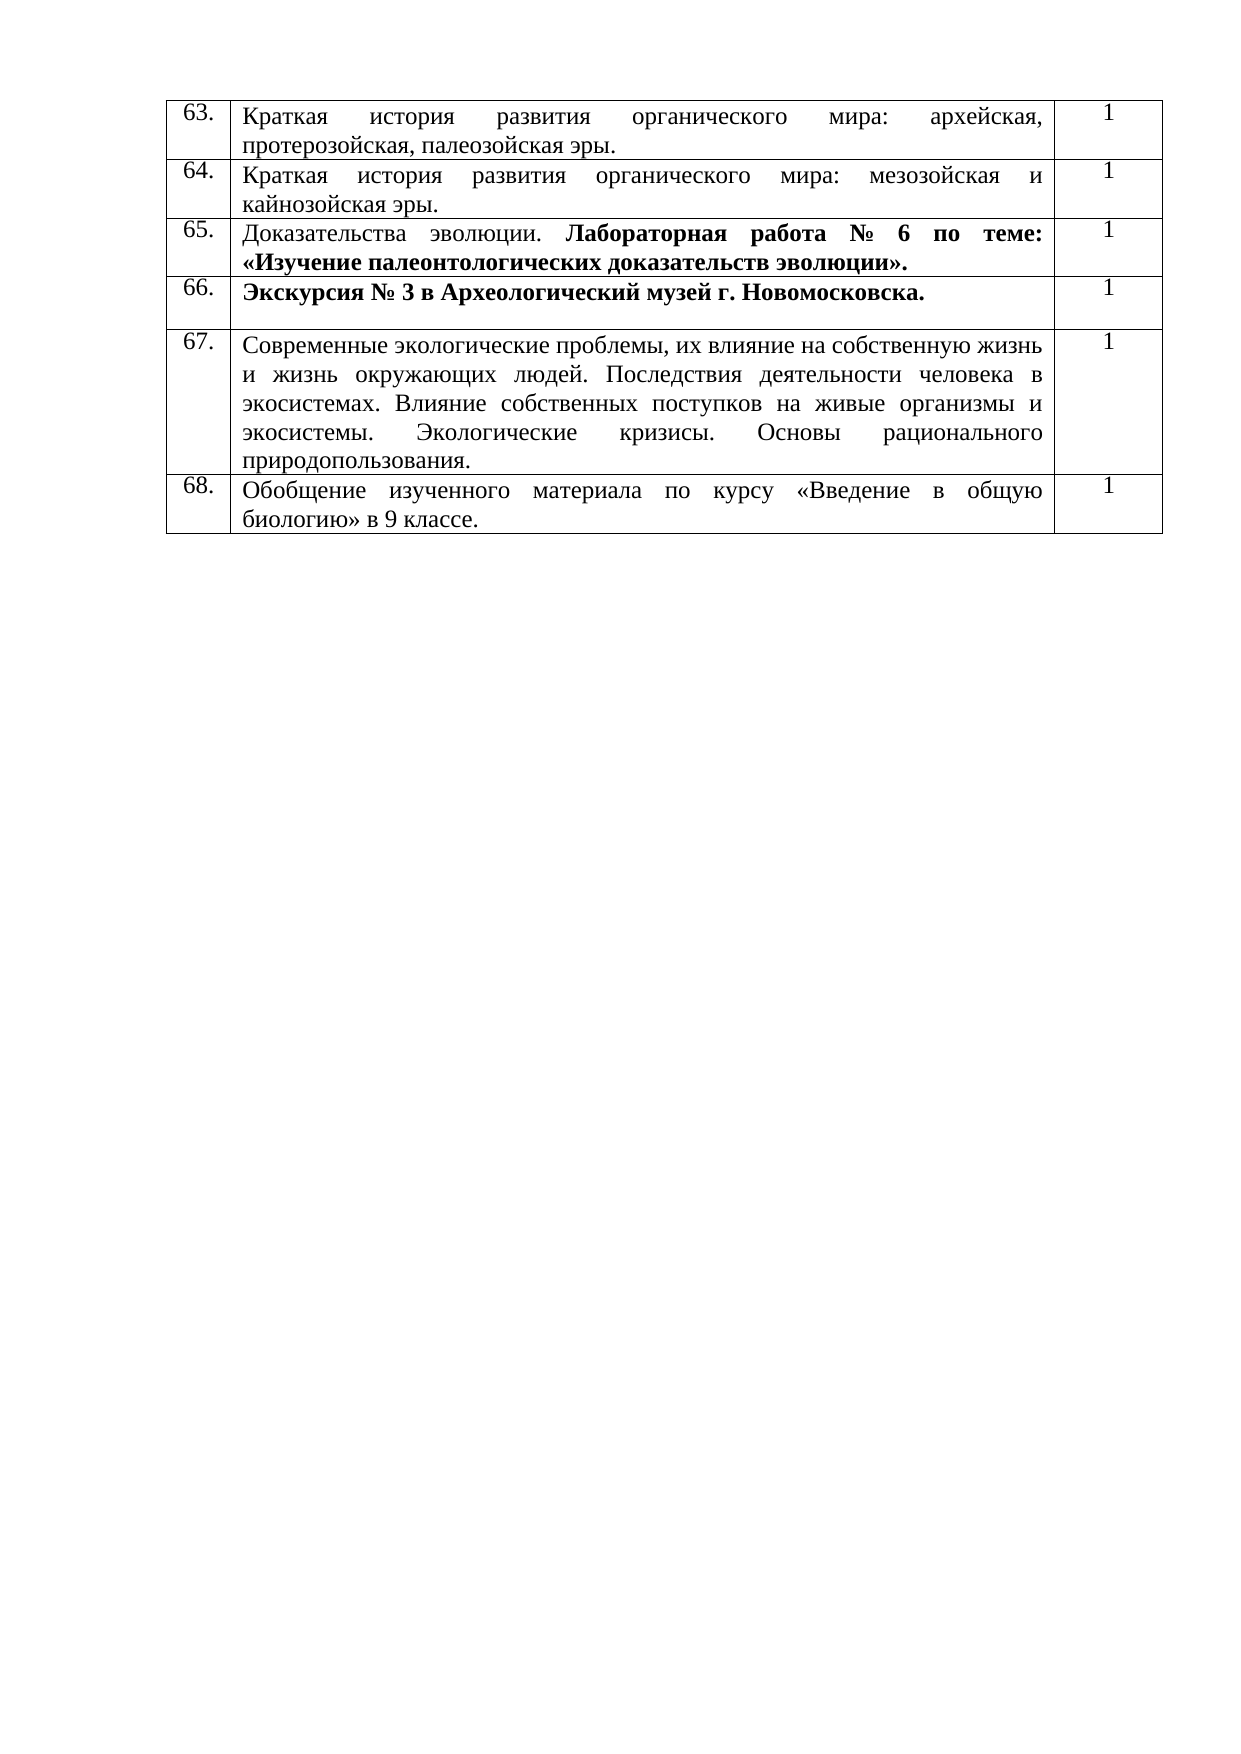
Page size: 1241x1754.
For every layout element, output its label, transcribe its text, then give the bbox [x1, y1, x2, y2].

table_cell 67. [167, 330, 230, 474]
table_cell Краткая история развития органического мира: мезозойская и кайнозойская эры. [231, 160, 1054, 217]
table_cell 65. [167, 219, 230, 276]
table_cell Доказательства эволюции. Лабораторная работа № 6 по теме: «Изучение палеонтологических доказательств эволюции». [231, 219, 1054, 276]
table_cell Современные экологические проблемы, их влияние на собственную жизнь и жизнь окружающих людей. Последствия деятельности человека в экосистемах. Влияние собственных поступков на живые организмы и экосистемы. Экологические кризисы. Основы рационального природопользования. [231, 330, 1054, 474]
table_cell 1 [1055, 219, 1162, 276]
table_cell 63. [167, 101, 230, 159]
table_cell Обобщение изученного материала по курсу «Введение в общую биологию» в 9 классе. [231, 475, 1054, 533]
table_cell 1 [1055, 277, 1162, 329]
table_cell 66. [167, 277, 230, 329]
table_cell 1 [1055, 330, 1162, 474]
table_cell Экскурсия № 3 в Археологический музей г. Новомосковска. [231, 277, 1054, 329]
table_cell Краткая история развития органического мира: архейская, протерозойская, палеозойская эры. [231, 101, 1054, 159]
table_cell 1 [1055, 475, 1162, 533]
table_cell 1 [1055, 160, 1162, 217]
table_cell 1 [1055, 101, 1162, 159]
table_cell 64. [167, 160, 230, 217]
table_cell 68. [167, 475, 230, 533]
